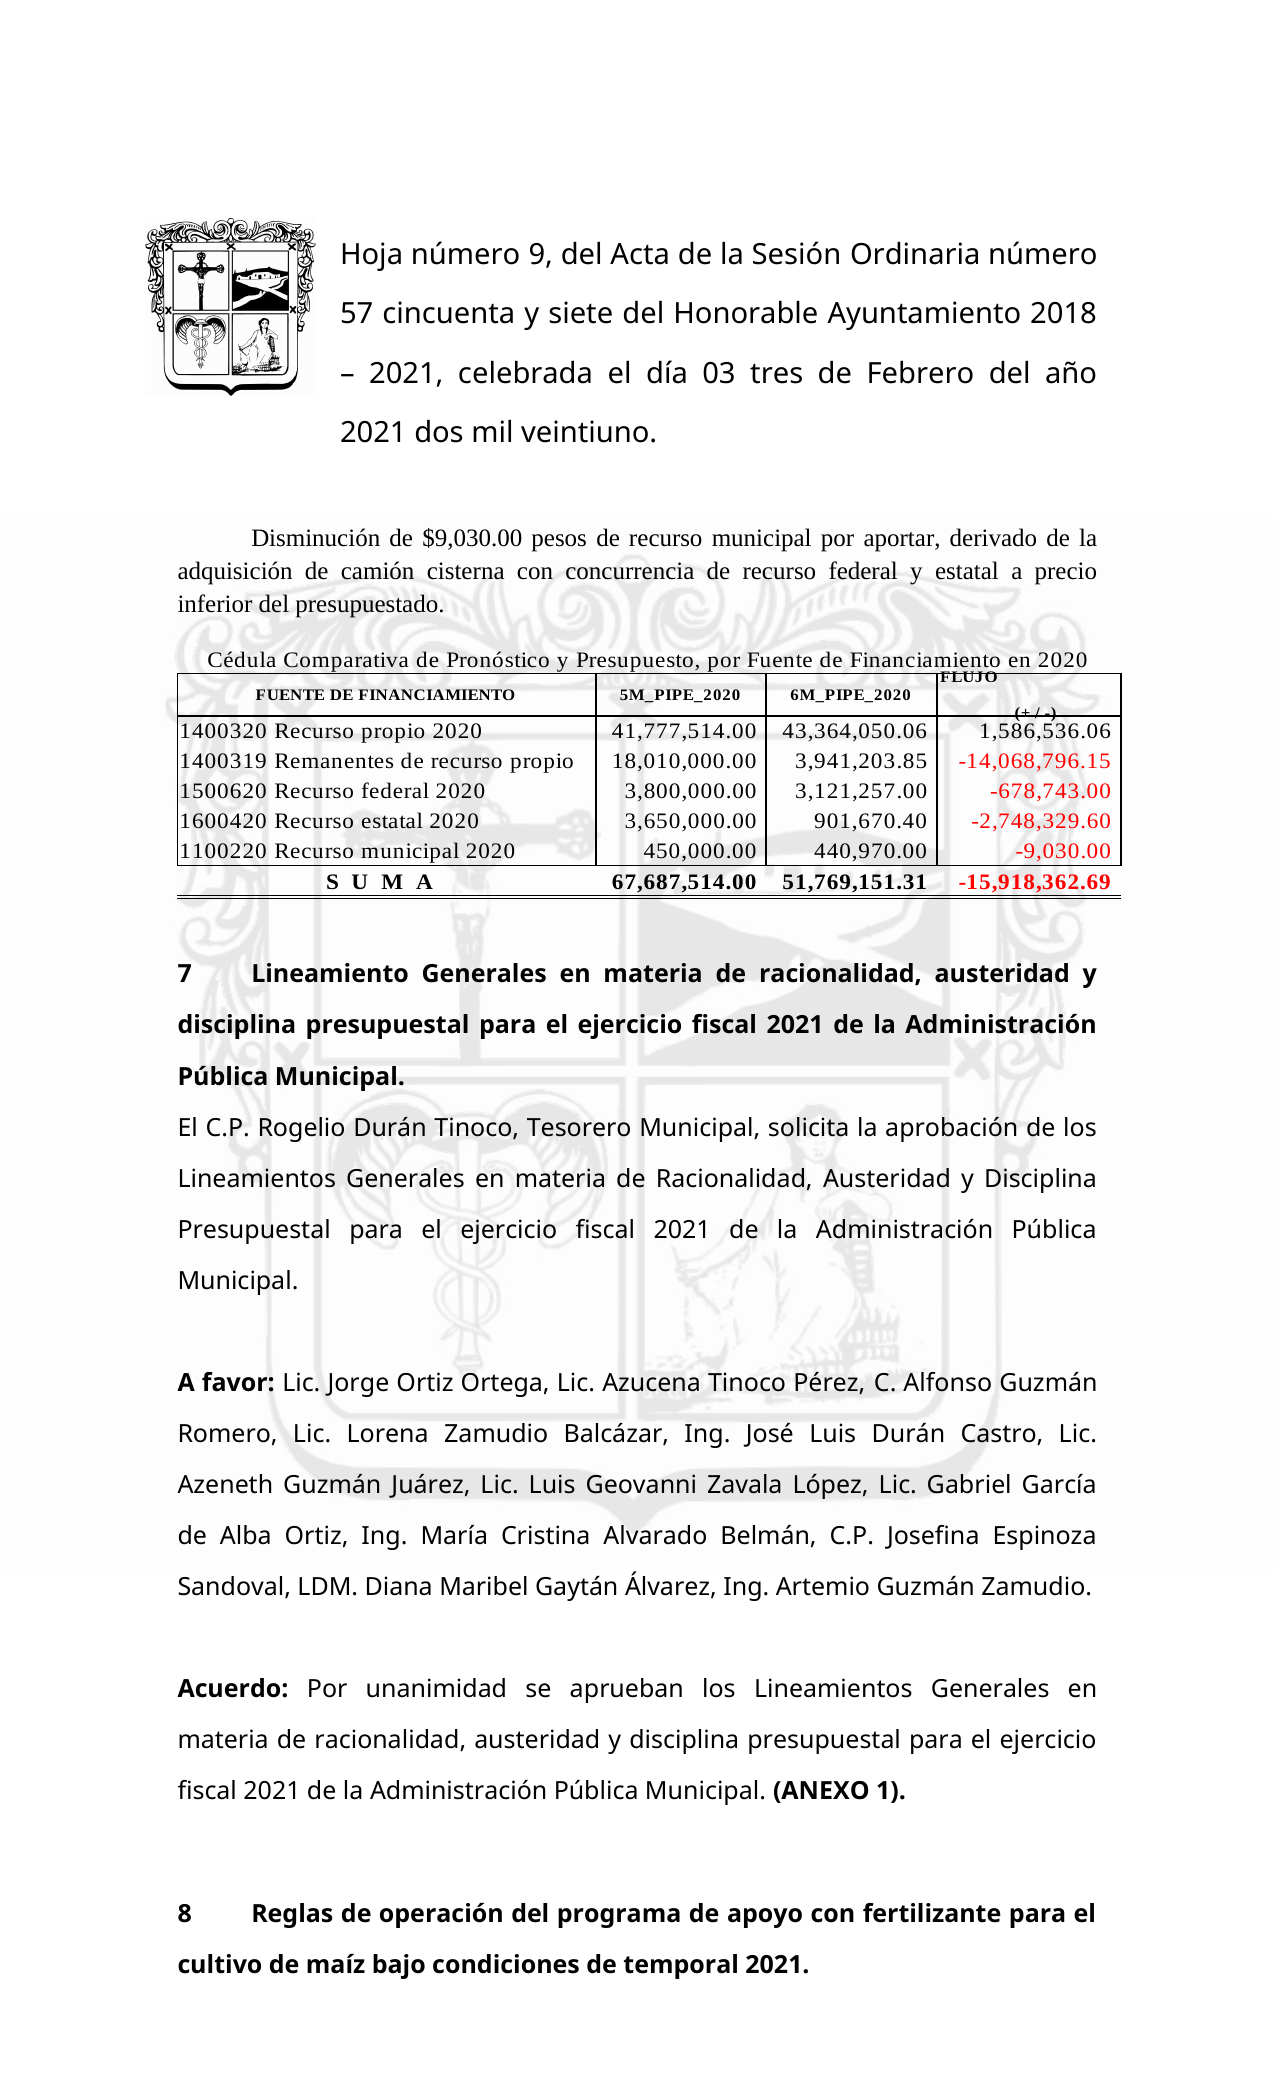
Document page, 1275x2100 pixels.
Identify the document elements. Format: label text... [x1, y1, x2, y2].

list Reglas de operación del programa de apoyo con fertilizante para el cultivo de maíz bajo condiciones de temporal 2021. [177, 1896, 1098, 1981]
picture [145, 218, 316, 396]
text Disminución de $9,030.00 pesos de recurso municipal por aportar, derivado de la adquisición de camión cisterna con concurrencia de recurso federal y estatal a precio inferior del presupuestado. [177, 523, 1098, 618]
picture [0, 514, 1274, 1570]
text Acuerdo: Por unanimidad se aprueban los Lineamientos Generales en materia de racionalidad, austeridad y disciplina presupuestal para el ejercicio fiscal 2021 de la Administración Pública Municipal. (ANEXO 1). [177, 1671, 1098, 1807]
list El C.P. Rogelio Durán Tinoco, Tesorero Municipal, solicita la aprobación de los Lineamientos Generales en materia de Racionalidad, Austeridad y Disciplina Presupuestal para el ejercicio fiscal 2021 de la Administración Pública Municipal. [177, 1109, 1098, 1296]
list Lineamiento Generales en materia de racionalidad, austeridad y disciplina presupuestal para el ejercicio fiscal 2021 de la Administración Pública Municipal. [177, 956, 1098, 1092]
text A favor: Lic. Jorge Ortiz Ortega, Lic. Azucena Tinoco Pérez, C. Alfonso Guzmán Romero, Lic. Lorena Zamudio Balcázar, Ing. José Luis Durán Castro, Lic. Azeneth Guzmán Juárez, Lic. Luis Geovanni Zavala López, Lic. Gabriel García de Alba Ortiz, Ing. María Cristina Alvarado Belmán, C.P. Josefina Espinoza Sandoval, LDM. Diana Maribel Gaytán Álvarez, Ing. Artemio Guzmán Zamudio. [177, 1364, 1098, 1603]
